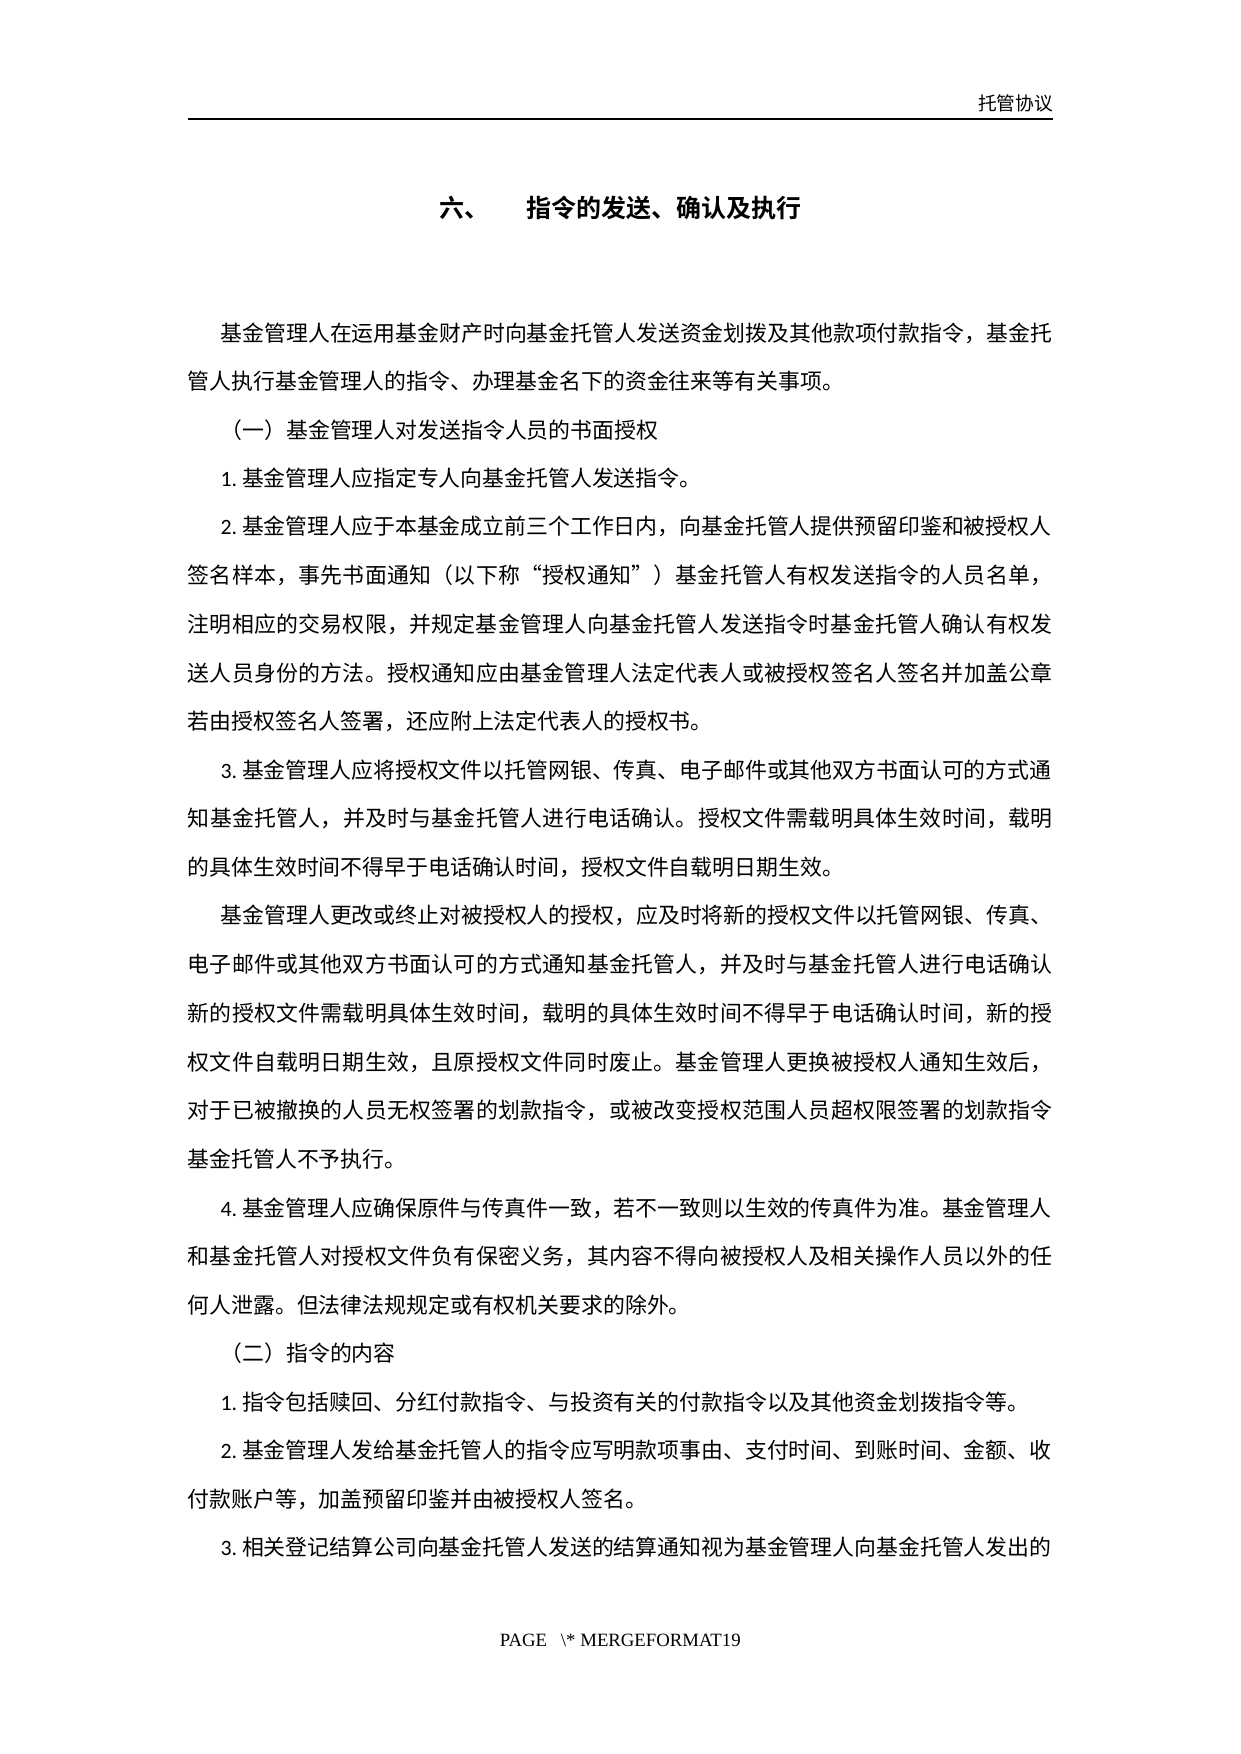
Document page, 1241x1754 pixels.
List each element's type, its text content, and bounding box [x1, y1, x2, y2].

text （二）指令的内容 [187, 1336, 1053, 1368]
text 基金管理人更改或终止对被授权人的授权，应及时将新的授权文件以托管网银、传真、电子邮件或其他双方书面认可的方式通知基金托管人，并及时与基金托管人进行电话确认。新的授权文件需载明具体生效时间，载明的具体生效时间不得早于电话确认时间，新的授权文件自载明日期生效，且原授权文件同时废止。基金管理人更换被授权人通知生效后，对于已被撤换的人员无权签署的划款指令，或被改变授权范围人员超权限签署的划款指令，基金托管人不予执行。 [187, 898, 1053, 1174]
text 4. 基金管理人应确保原件与传真件一致，若不一致则以生效的传真件为准。基金管理人和基金托管人对授权文件负有保密义务，其内容不得向被授权人及相关操作人员以外的任何人泄露。但法律法规规定或有权机关要求的除外。 [187, 1190, 1053, 1320]
text 1. 指令包括赎回、分红付款指令、与投资有关的付款指令以及其他资金划拨指令等。 [187, 1384, 1053, 1417]
text 3. 基金管理人应将授权文件以托管网银、传真、电子邮件或其他双方书面认可的方式通知基金托管人，并及时与基金托管人进行电话确认。授权文件需载明具体生效时间，载明的具体生效时间不得早于电话确认时间，授权文件自载明日期生效。 [187, 752, 1053, 882]
text 2. 基金管理人发给基金托管人的指令应写明款项事由、支付时间、到账时间、金额、收付款账户等，加盖预留印鉴并由被授权人签名。 [187, 1433, 1053, 1514]
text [187, 1530, 1053, 1562]
subtitle 指令的发送、确认及执行 [187, 174, 1053, 239]
text （一）基金管理人对发送指令人员的书面授权 [187, 412, 1053, 445]
text 基金管理人在运用基金财产时向基金托管人发送资金划拨及其他款项付款指令，基金托管人执行基金管理人的指令、办理基金名下的资金往来等有关事项。 [187, 315, 1053, 396]
text 2. 基金管理人应于本基金成立前三个工作日内，向基金托管人提供预留印鉴和被授权人签名样本，事先书面通知（以下称“授权通知”）基金托管人有权发送指令的人员名单，注明相应的交易权限，并规定基金管理人向基金托管人发送指令时基金托管人确认有权发送人员身份的方法。授权通知应由基金管理人法定代表人或被授权签名人签名并加盖公章，若由授权签名人签署，还应附上法定代表人的授权书。 [187, 509, 1053, 736]
text 1. 基金管理人应指定专人向基金托管人发送指令。 [187, 461, 1053, 493]
